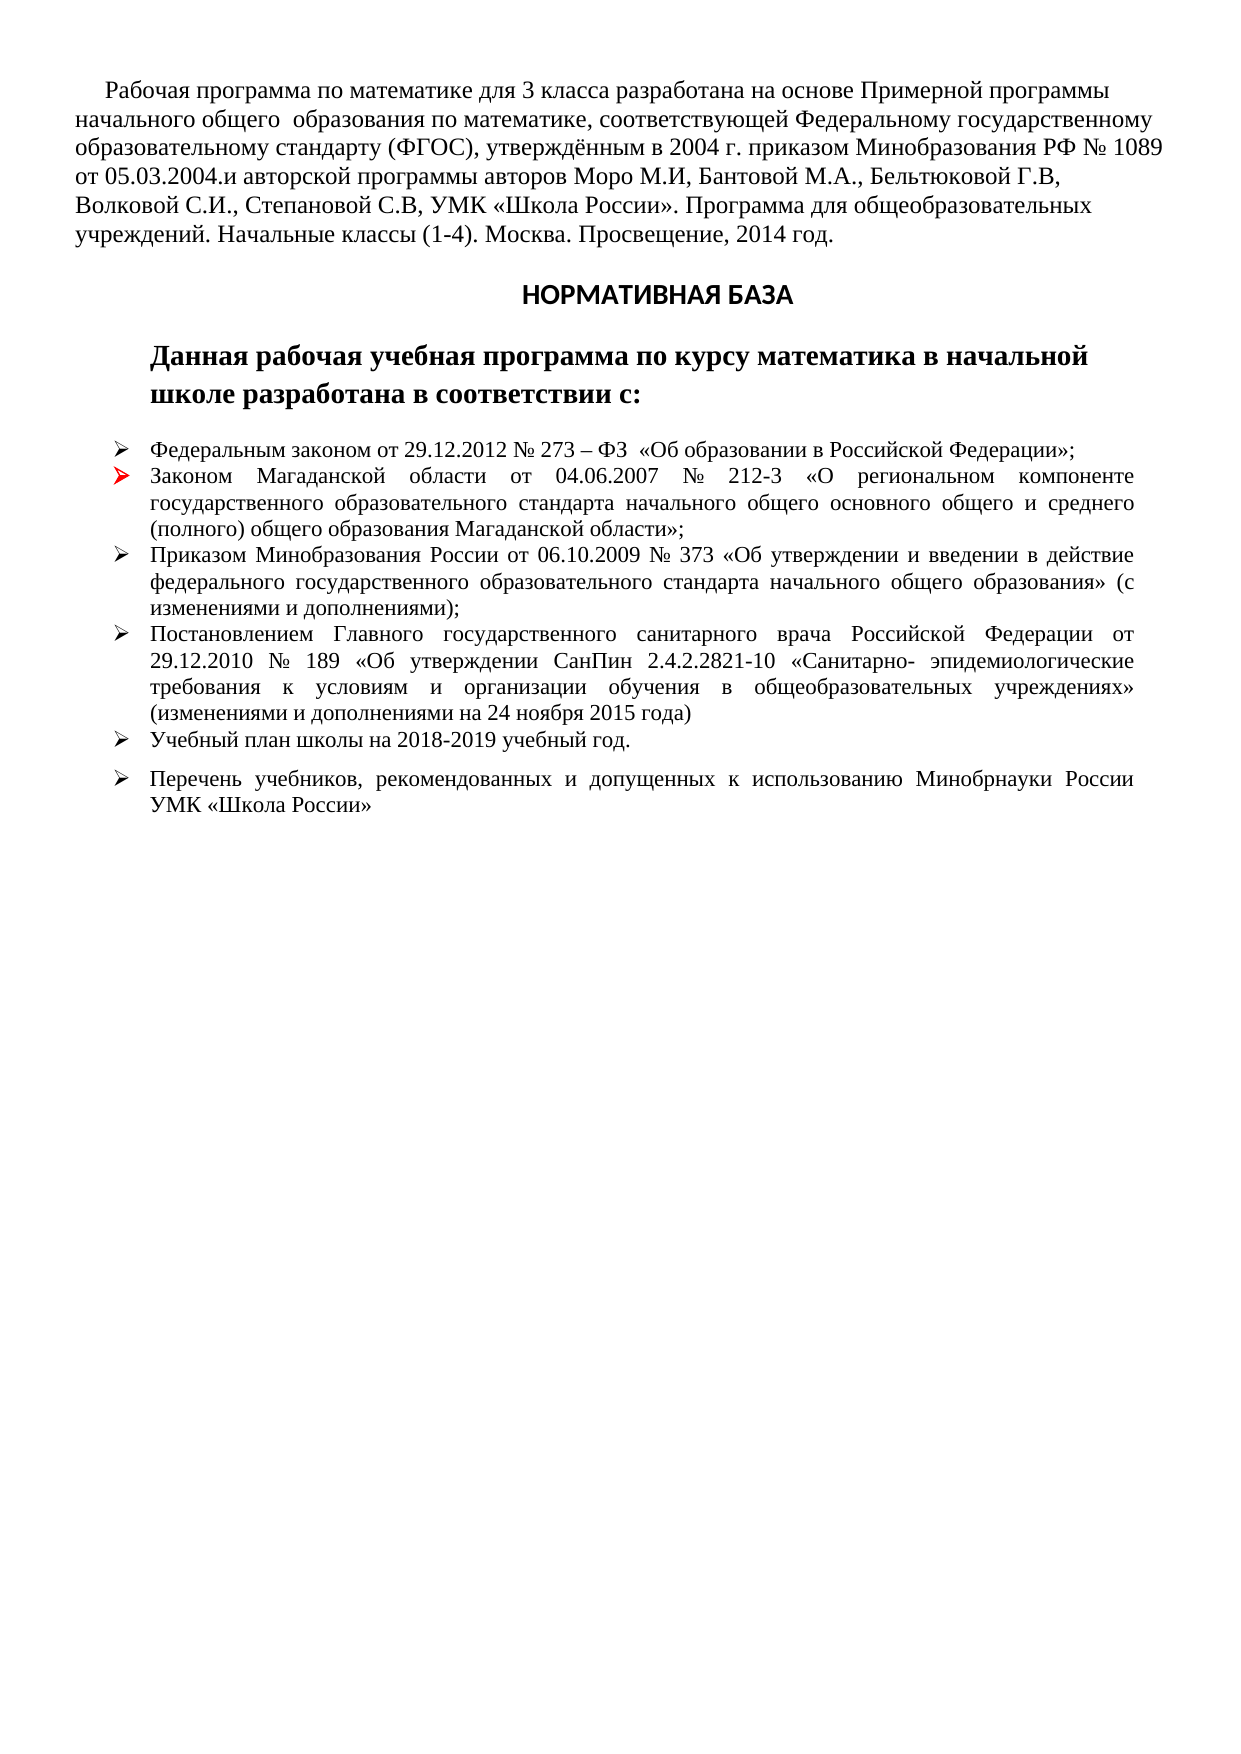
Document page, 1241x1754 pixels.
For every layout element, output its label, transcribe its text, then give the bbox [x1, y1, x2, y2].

list Законом Магаданской области от 04.06.2007 № 212-3 «О региональном компоненте государственного образовательного стандарта начального общего основного общего и среднего (полного) общего образования Магаданской области»; [112, 462, 1136, 541]
list Приказом Минобразования России от 06.10.2009 № 373 «Об утверждении и введении в действие федерального государственного образовательного стандарта начального общего образования» (с изменениями и дополнениями); [112, 541, 1136, 620]
list Перечень учебников, рекомендованных и допущенных к использованию Минобрнауки России УМК «Школа России» [112, 765, 1136, 817]
list Постановлением Главного государственного санитарного врача Российской Федерации от 29.12.2010 № 189 «Об утверждении СанПин 2.4.2.2821-10 «Санитарно- эпидемиологические требования к условиям и организации обучения в общеобразовательных учреждениях» (изменениями и дополнениями на 24 ноября 2015 года) [112, 620, 1136, 726]
list Учебный план школы на 2018-2019 учебный год. [112, 726, 1136, 752]
text Данная рабочая учебная программа по курсу математика в начальной школе разработана в соответствии с: [150, 338, 1165, 410]
text Рабочая программа по математике для 3 класса разработана на основе Примерной программы начального общего образования по математике, соответствующей Федеральному государственному образовательному стандарту (ФГОС), утверждённым в 2004 г. приказом Минобразования РФ № 1089 от 05.03.2004.и авторской программы авторов Моро М.И, Бантовой М.А., Бельтюковой Г.В, Волковой С.И., Степановой С.В, УМК «Школа России». Программа для общеобразовательных учреждений. Начальные классы (1-4). Москва. Просвещение, 2014 год. [75, 75, 1165, 247]
text НОРМАТИВНАЯ БАЗА [150, 276, 1165, 312]
list Федеральным законом от 29.12.2012 № 273 – ФЗ «Об образовании в Российской Федерации»; [112, 436, 1165, 462]
